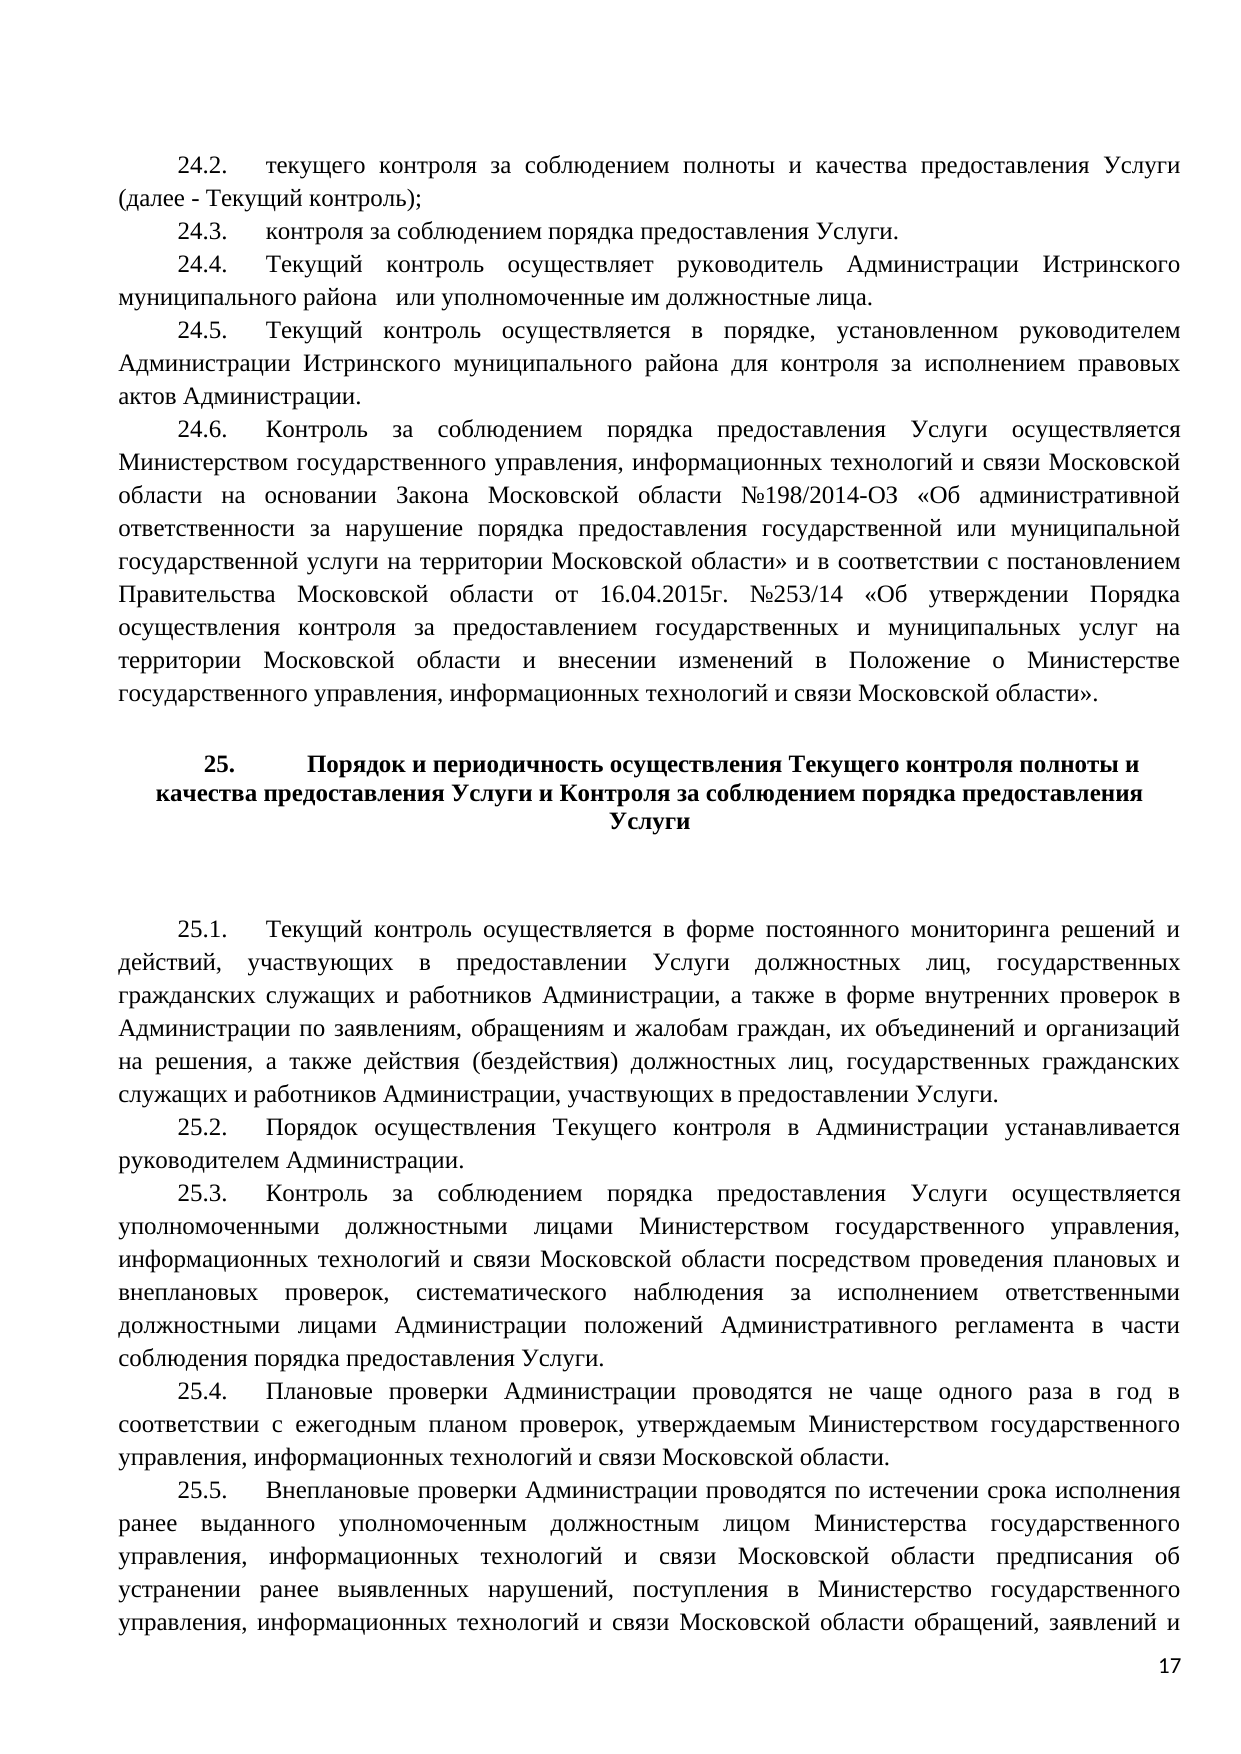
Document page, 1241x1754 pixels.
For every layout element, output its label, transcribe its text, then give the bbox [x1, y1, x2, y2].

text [118, 1475, 1181, 1636]
text Текущий контроль осуществляется в порядке, установленном руководителем Администрации Истринского муниципального района для контроля за исполнением правовых актов Администрации. [118, 315, 1181, 410]
text Контроль за соблюдением порядка предоставления Услуги осуществляется Министерством государственного управления, информационных технологий и связи Московской области на основании Закона Московской области №198/2014-ОЗ «Об административной ответственности за нарушение порядка предоставления государственной или муниципальной государственной услуги на территории Московской области» и в соответствии с постановлением Правительства Московской области от 16.04.2015г. №253/14 «Об утверждении Порядка осуществления контроля за предоставлением государственных и муниципальных услуг на территории Московской области и внесении изменений в Положение о Министерстве государственного управления, информационных технологий и связи Московской области». [118, 414, 1181, 707]
text Текущий контроль осуществляется в форме постоянного мониторинга решений и действий, участвующих в предоставлении Услуги должностных лиц, государственных гражданских служащих и работников Администрации, а также в форме внутренних проверок в Администрации по заявлениям, обращениям и жалобам граждан, их объединений и организаций на решения, а также действия (бездействия) должностных лиц, государственных гражданских служащих и работников Администрации, участвующих в предоставлении Услуги. [118, 914, 1181, 1108]
text Контроль за соблюдением порядка предоставления Услуги осуществляется уполномоченными должностными лицами Министерством государственного управления, информационных технологий и связи Московской области посредством проведения плановых и внеплановых проверок, систематического наблюдения за исполнением ответственными должностными лицами Администрации положений Административного регламента в части соблюдения порядка предоставления Услуги. [118, 1178, 1181, 1372]
text Порядок и периодичность осуществления Текущего контроля полноты и качества предоставления Услуги и Контроля за соблюдением порядка предоставления Услуги [118, 749, 1181, 835]
text текущего контроля за соблюдением полноты и качества предоставления Услуги (далее - Текущий контроль); [118, 150, 1181, 212]
text Плановые проверки Администрации проводятся не чаще одного раза в год в соответствии с ежегодным планом проверок, утверждаемым Министерством государственного управления, информационных технологий и связи Московской области. [118, 1376, 1181, 1471]
text контроля за соблюдением порядка предоставления Услуги. [118, 216, 1181, 245]
text Текущий контроль осуществляет руководитель Администрации Истринского муниципального района или уполномоченные им должностные лица. [118, 249, 1181, 311]
text Порядок осуществления Текущего контроля в Администрации устанавливается руководителем Администрации. [118, 1112, 1181, 1174]
